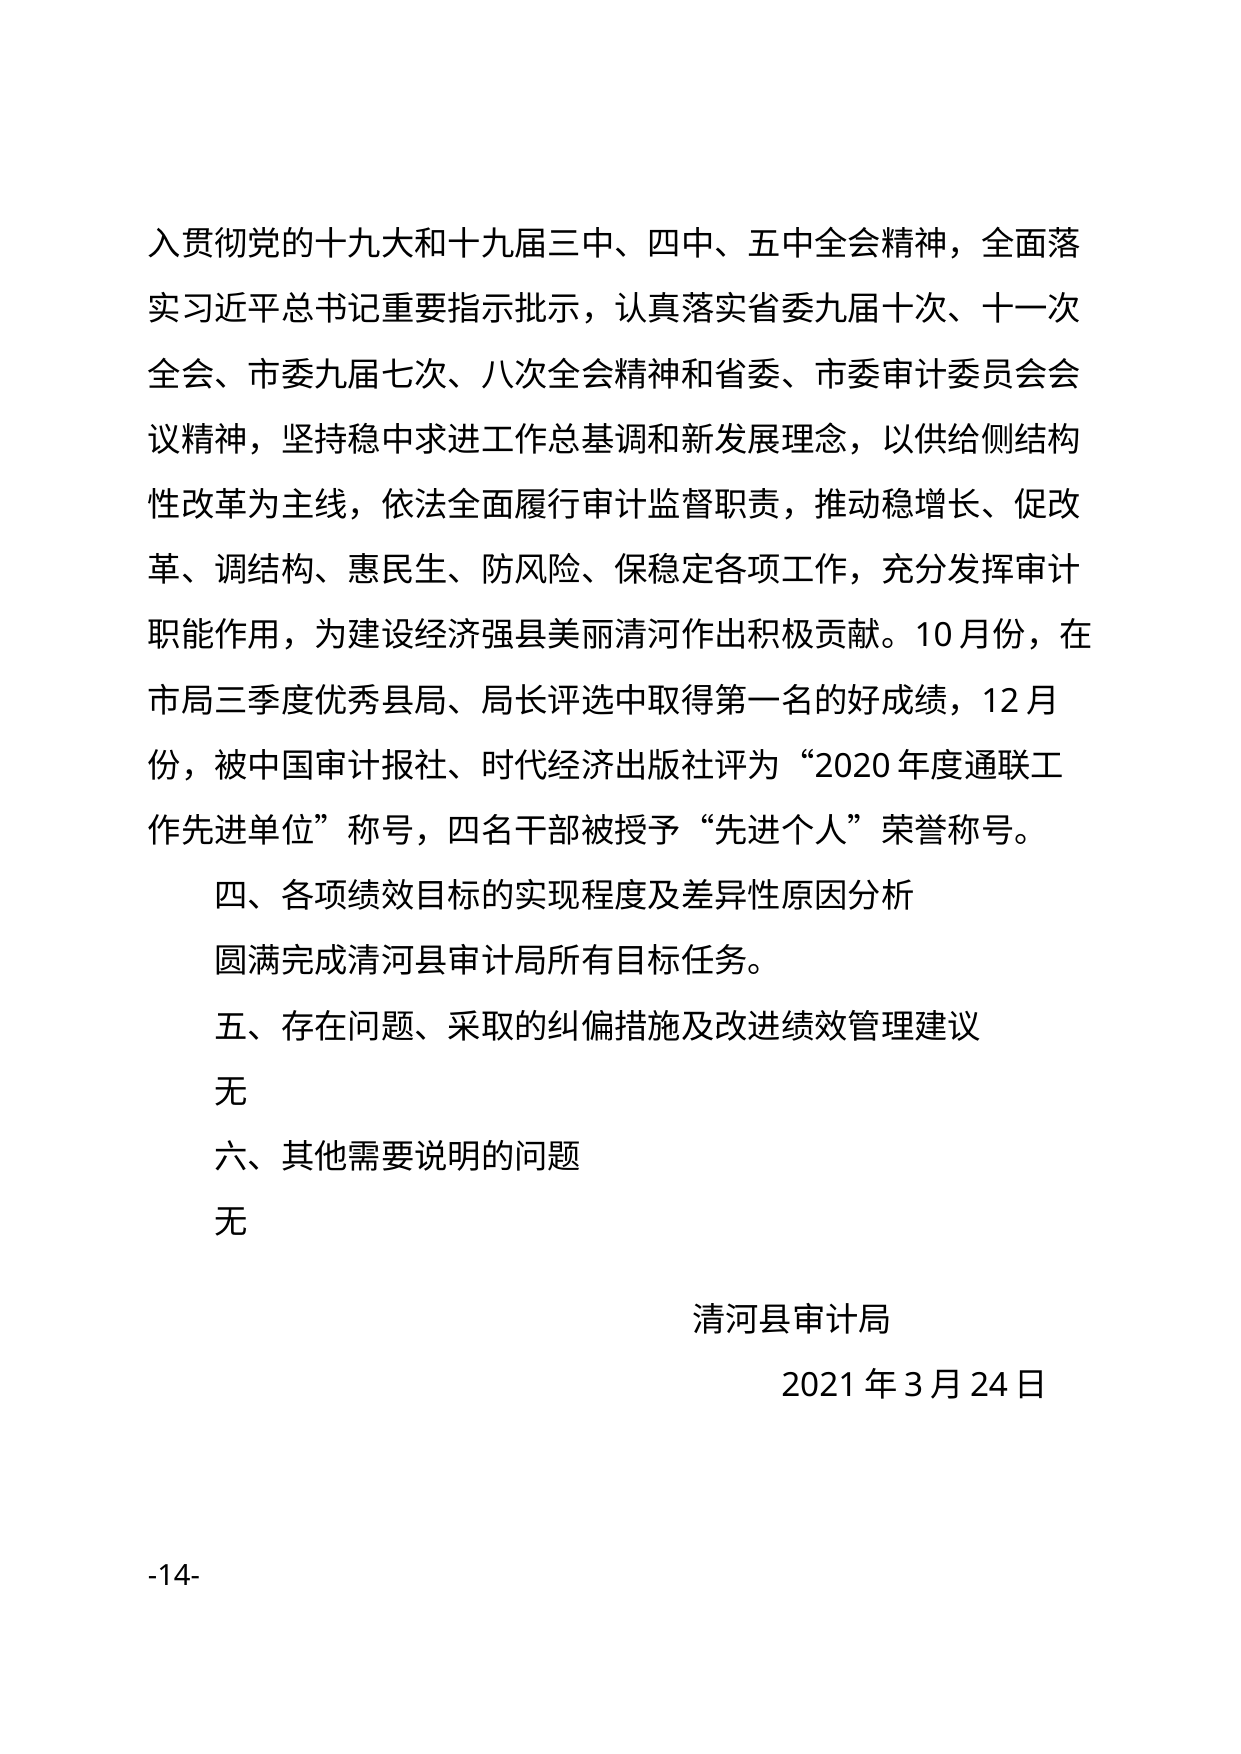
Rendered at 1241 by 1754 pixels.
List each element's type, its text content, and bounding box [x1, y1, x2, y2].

text 无 [148, 1056, 1092, 1121]
text 2021年3月24日 [148, 1350, 1092, 1415]
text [148, 208, 1092, 861]
text 六、其他需要说明的问题 [148, 1121, 1092, 1187]
text 圆满完成清河县审计局所有目标任务。 [148, 926, 1092, 991]
text 五、存在问题、采取的纠偏措施及改进绩效管理建议 [148, 991, 1092, 1056]
text 四、各项绩效目标的实现程度及差异性原因分析 [148, 861, 1092, 926]
text 清河县审计局 [148, 1284, 1092, 1350]
text 无 [148, 1187, 1092, 1252]
